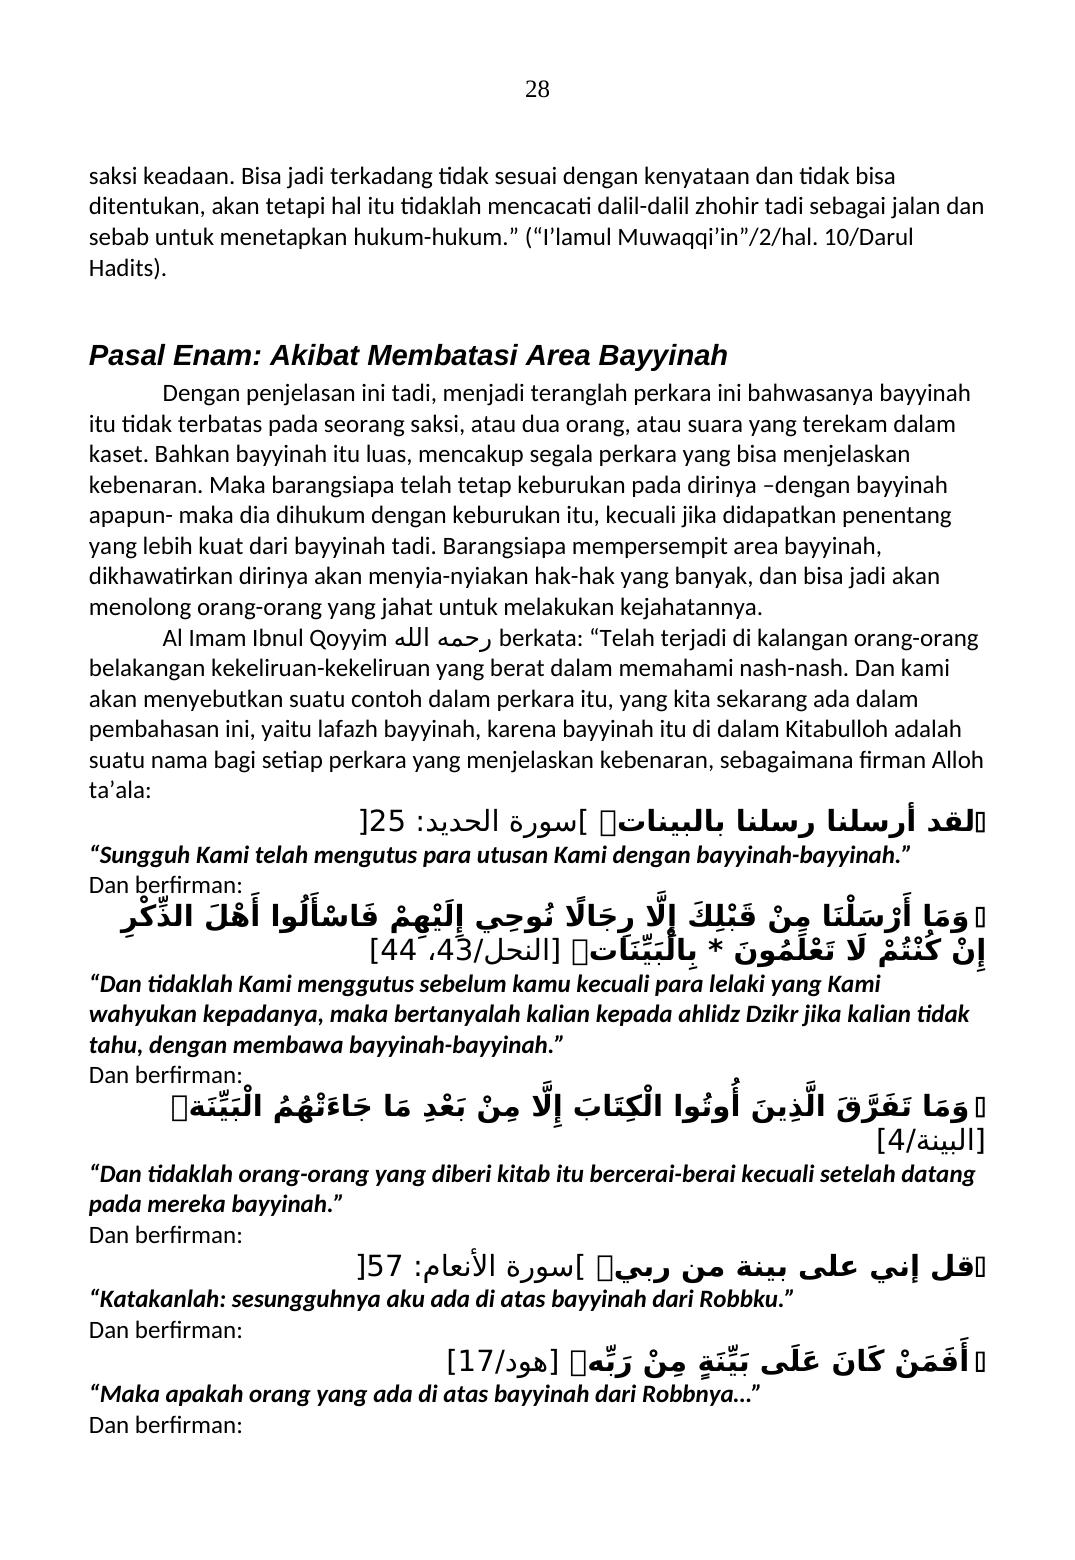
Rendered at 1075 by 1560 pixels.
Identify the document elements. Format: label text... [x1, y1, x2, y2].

text وَمَا تَفَرَّقَ الَّذِينَ أُوتُوا الْكِتَابَ إِلَّا مِنْ بَعْدِ مَا جَاءَتْهُمُ الْبَيِّنَة [البينة/4] [89, 1090, 986, 1158]
text وَمَا أَرْسَلْنَا مِنْ قَبْلِكَ إِلَّا رِجَالًا نُوحِي إِلَيْهِمْ فَاسْأَلُوا أَهْلَ الذِّكْرِ إِنْ كُنْتُمْ لَا تَعْلَمُونَ * بِالْبَيِّنَات [النحل/43، 44] [89, 900, 986, 968]
text Dan berfirman: [89, 1059, 986, 1090]
text لقد أرسلنا رسلنا بالبينات ]سورة الحديد: 25[ [89, 805, 986, 839]
text Dan berfirman: [89, 869, 986, 900]
text “Dan tidaklah Kami menggutus sebelum kamu kecuali para lelaki yang Kami wahyukan kepadanya, maka bertanyalah kalian kepada ahlidz Dzikr jika kalian tidak tahu, dengan membawa bayyinah-bayyinah.” [89, 968, 986, 1059]
text أَفَمَنْ كَانَ عَلَى بَيِّنَةٍ مِنْ رَبِّه [هود/17] [89, 1344, 986, 1378]
text “Dan tidaklah orang-orang yang diberi kitab itu bercerai-berai kecuali setelah datang pada mereka bayyinah.” [89, 1158, 986, 1219]
text Dengan penjelasan ini tadi, menjadi teranglah perkara ini bahwasanya bayyinah itu tidak terbatas pada seorang saksi, atau dua orang, atau suara yang terekam dalam kaset. Bahkan bayyinah itu luas, mencakup segala perkara yang bisa menjelaskan kebenaran. Maka barangsiapa telah tetap keburukan pada dirinya –dengan bayyinah apapun- maka dia dihukum dengan keburukan itu, kecuali jika didapatkan penentang yang lebih kuat dari bayyinah tadi. Barangsiapa mempersempit area bayyinah, dikhawatirkan dirinya akan menyia-nyiakan hak-hak yang banyak, dan bisa jadi akan menolong orang-orang yang jahat untuk melakukan kejahatannya. [89, 377, 986, 622]
text Dan berfirman: [89, 1314, 986, 1344]
text Al Imam Ibnul Qoyyim رحمه الله berkata: “Telah terjadi di kalangan orang-orang belakangan kekeliruan-kekeliruan yang berat dalam memahami nash-nash. Dan kami akan menyebutkan suatu contoh dalam perkara itu, yang kita sekarang ada dalam pembahasan ini, yaitu lafazh bayyinah, karena bayyinah itu di dalam Kitabulloh adalah suatu nama bagi setiap perkara yang menjelaskan kebenaran, sebagaimana firman Alloh ta’ala: [89, 622, 986, 805]
subtitle Pasal Enam: Akibat Membatasi Area Bayyinah [89, 338, 986, 371]
text “Maka apakah orang yang ada di atas bayyinah dari Robbnya…” [89, 1378, 986, 1409]
text “Sungguh Kami telah mengutus para utusan Kami dengan bayyinah-bayyinah.” [89, 839, 986, 869]
text Dan berfirman: [89, 1409, 986, 1439]
text “Katakanlah: sesungguhnya aku ada di atas bayyinah dari Robbku.” [89, 1283, 986, 1314]
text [89, 160, 986, 282]
text قل إني على بينة من ربي ]سورة الأنعام: 57[ [89, 1249, 986, 1283]
text Dan berfirman: [89, 1219, 986, 1249]
